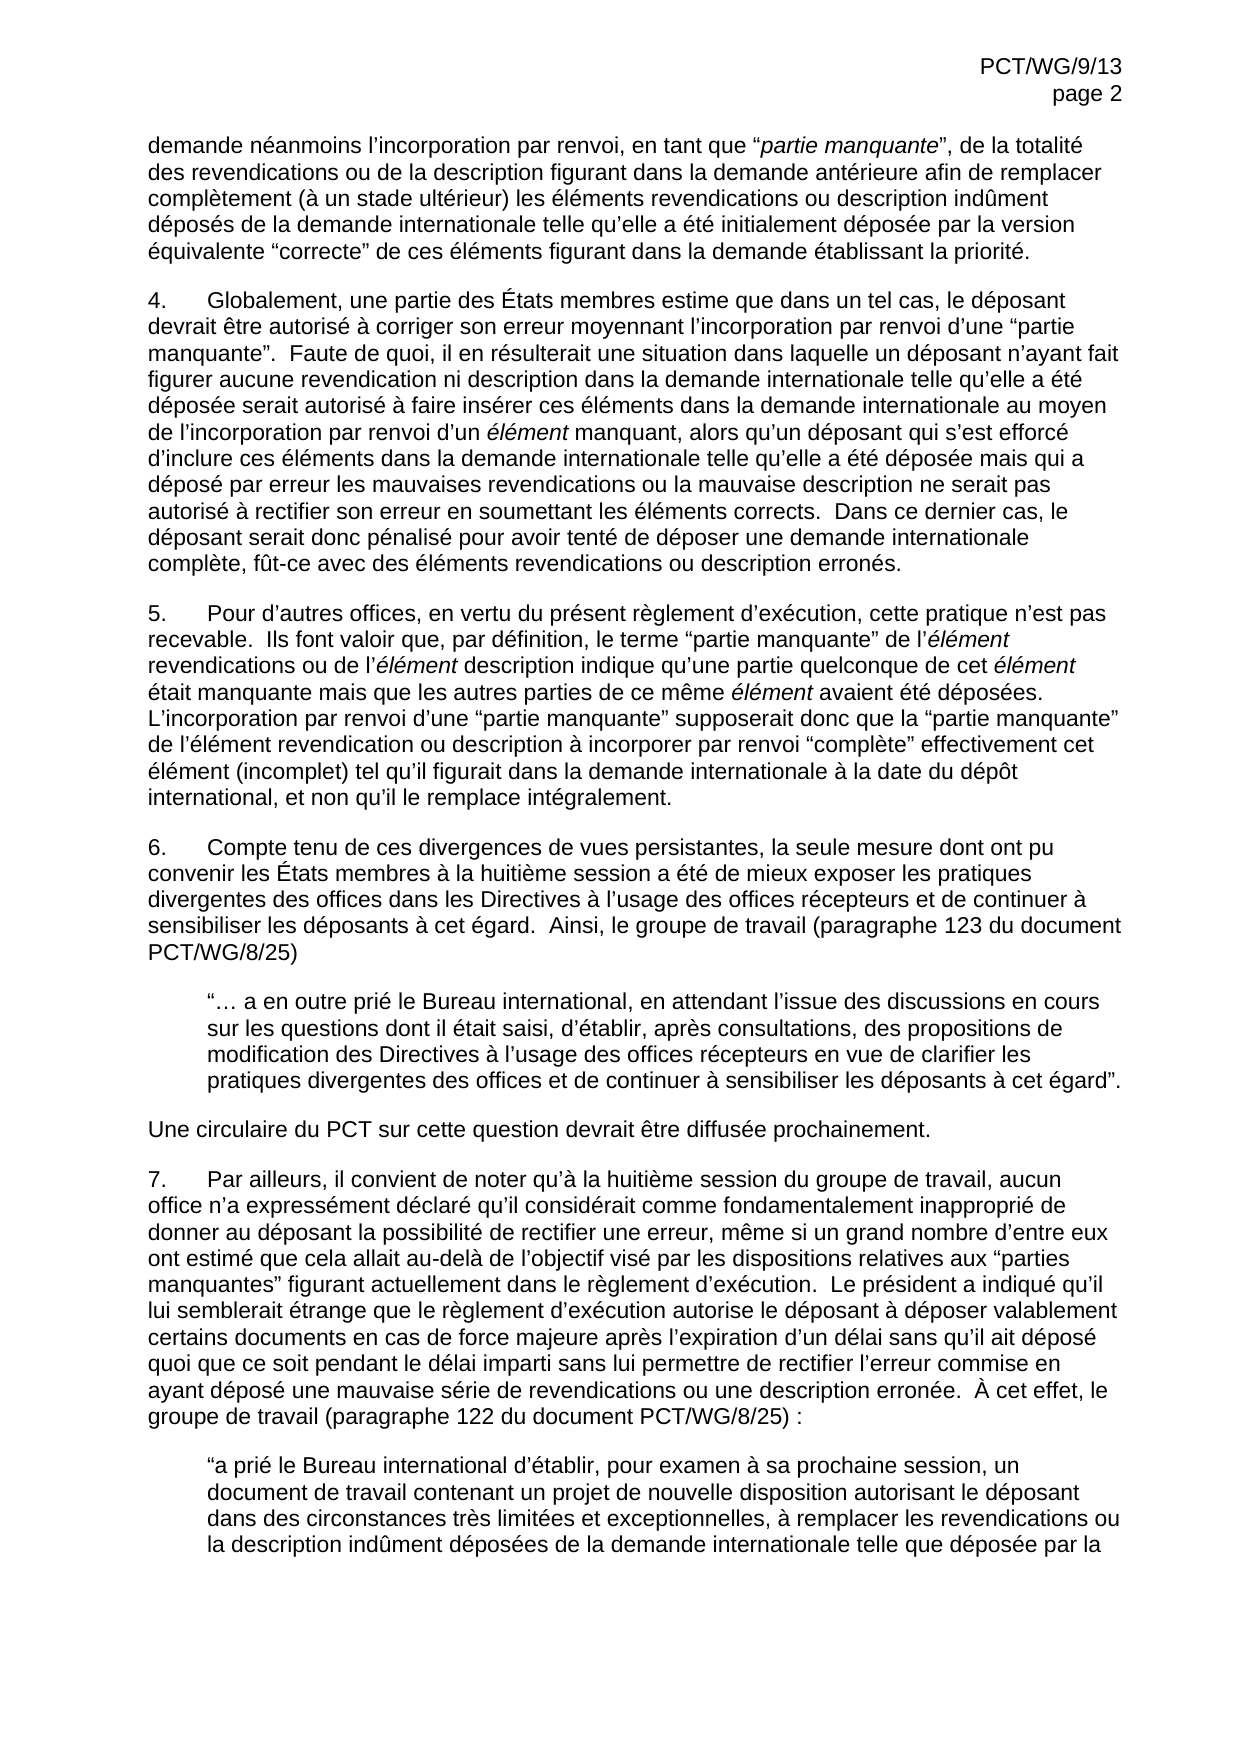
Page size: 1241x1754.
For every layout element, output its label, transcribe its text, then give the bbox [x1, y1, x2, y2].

text Par ailleurs, il convient de noter qu’à la huitième session du groupe de travail, aucun office n’a expressément déclaré qu’il considérait comme fondamentalement inapproprié de donner au déposant la possibilité de rectifier une erreur, même si un grand nombre d’entre eux ont estimé que cela allait au-delà de l’objectif visé par les dispositions relatives aux “parties manquantes” figurant actuellement dans le règlement d’exécution. Le président a indiqué qu’il lui semblerait étrange que le règlement d’exécution autorise le déposant à déposer valablement certains documents en cas de force majeure après l’expiration d’un délai sans qu’il ait déposé quoi que ce soit pendant le délai imparti sans lui permettre de rectifier l’erreur commise en ayant déposé une mauvaise série de revendications ou une description erronée. À cet effet, le groupe de travail (paragraphe 122 du document PCT/WG/8/25) : [148, 1166, 1122, 1429]
text Compte tenu de ces divergences de vues persistantes, la seule mesure dont ont pu convenir les États membres à la huitième session a été de mieux exposer les pratiques divergentes des offices dans les Directives à l’usage des offices récepteurs et de continuer à sensibiliser les déposants à cet égard. Ainsi, le groupe de travail (paragraphe 123 du document PCT/WG/8/25) [148, 833, 1122, 965]
text Globalement, une partie des États membres estime que dans un tel cas, le déposant devrait être autorisé à corriger son erreur moyennant l’incorporation par renvoi d’une “partie manquante”. Faute de quoi, il en résulterait une situation dans laquelle un déposant n’ayant fait figurer aucune revendication ni description dans la demande internationale telle qu’elle a été déposée serait autorisé à faire insérer ces éléments dans la demande internationale au moyen de l’incorporation par renvoi d’un élément manquant, alors qu’un déposant qui s’est efforcé d’inclure ces éléments dans la demande internationale telle qu’elle a été déposée mais qui a déposé par erreur les mauvaises revendications ou la mauvaise description ne serait pas autorisé à rectifier son erreur en soumettant les éléments corrects. Dans ce dernier cas, le déposant serait donc pénalisé pour avoir tenté de déposer une demande internationale complète, fût-ce avec des éléments revendications ou description erronés. [148, 287, 1122, 577]
list “… a en outre prié le Bureau international, en attendant l’issue des discussions en cours sur les questions dont il était saisi, d’établir, après consultations, des propositions de modification des Directives à l’usage des offices récepteurs en vue de clarifier les pratiques divergentes des offices et de continuer à sensibiliser les déposants à cet égard”. [207, 988, 1122, 1093]
list Une circulaire du PCT sur cette question devrait être diffusée prochainement. [148, 1116, 1122, 1143]
text Pour d’autres offices, en vertu du présent règlement d’exécution, cette pratique n’est pas recevable. Ils font valoir que, par définition, le terme “partie manquante” de l’élément revendications ou de l’élément description indique qu’une partie quelconque de cet élément était manquante mais que les autres parties de ce même élément avaient été déposées. L’incorporation par renvoi d’une “partie manquante” supposerait donc que la “partie manquante” de l’élément revendication ou description à incorporer par renvoi “complète” effectivement cet élément (incomplet) tel qu’il figurait dans la demande internationale à la date du dépôt international, et non qu’il le remplace intégralement. [148, 600, 1122, 811]
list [207, 1452, 1122, 1558]
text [148, 132, 1122, 264]
